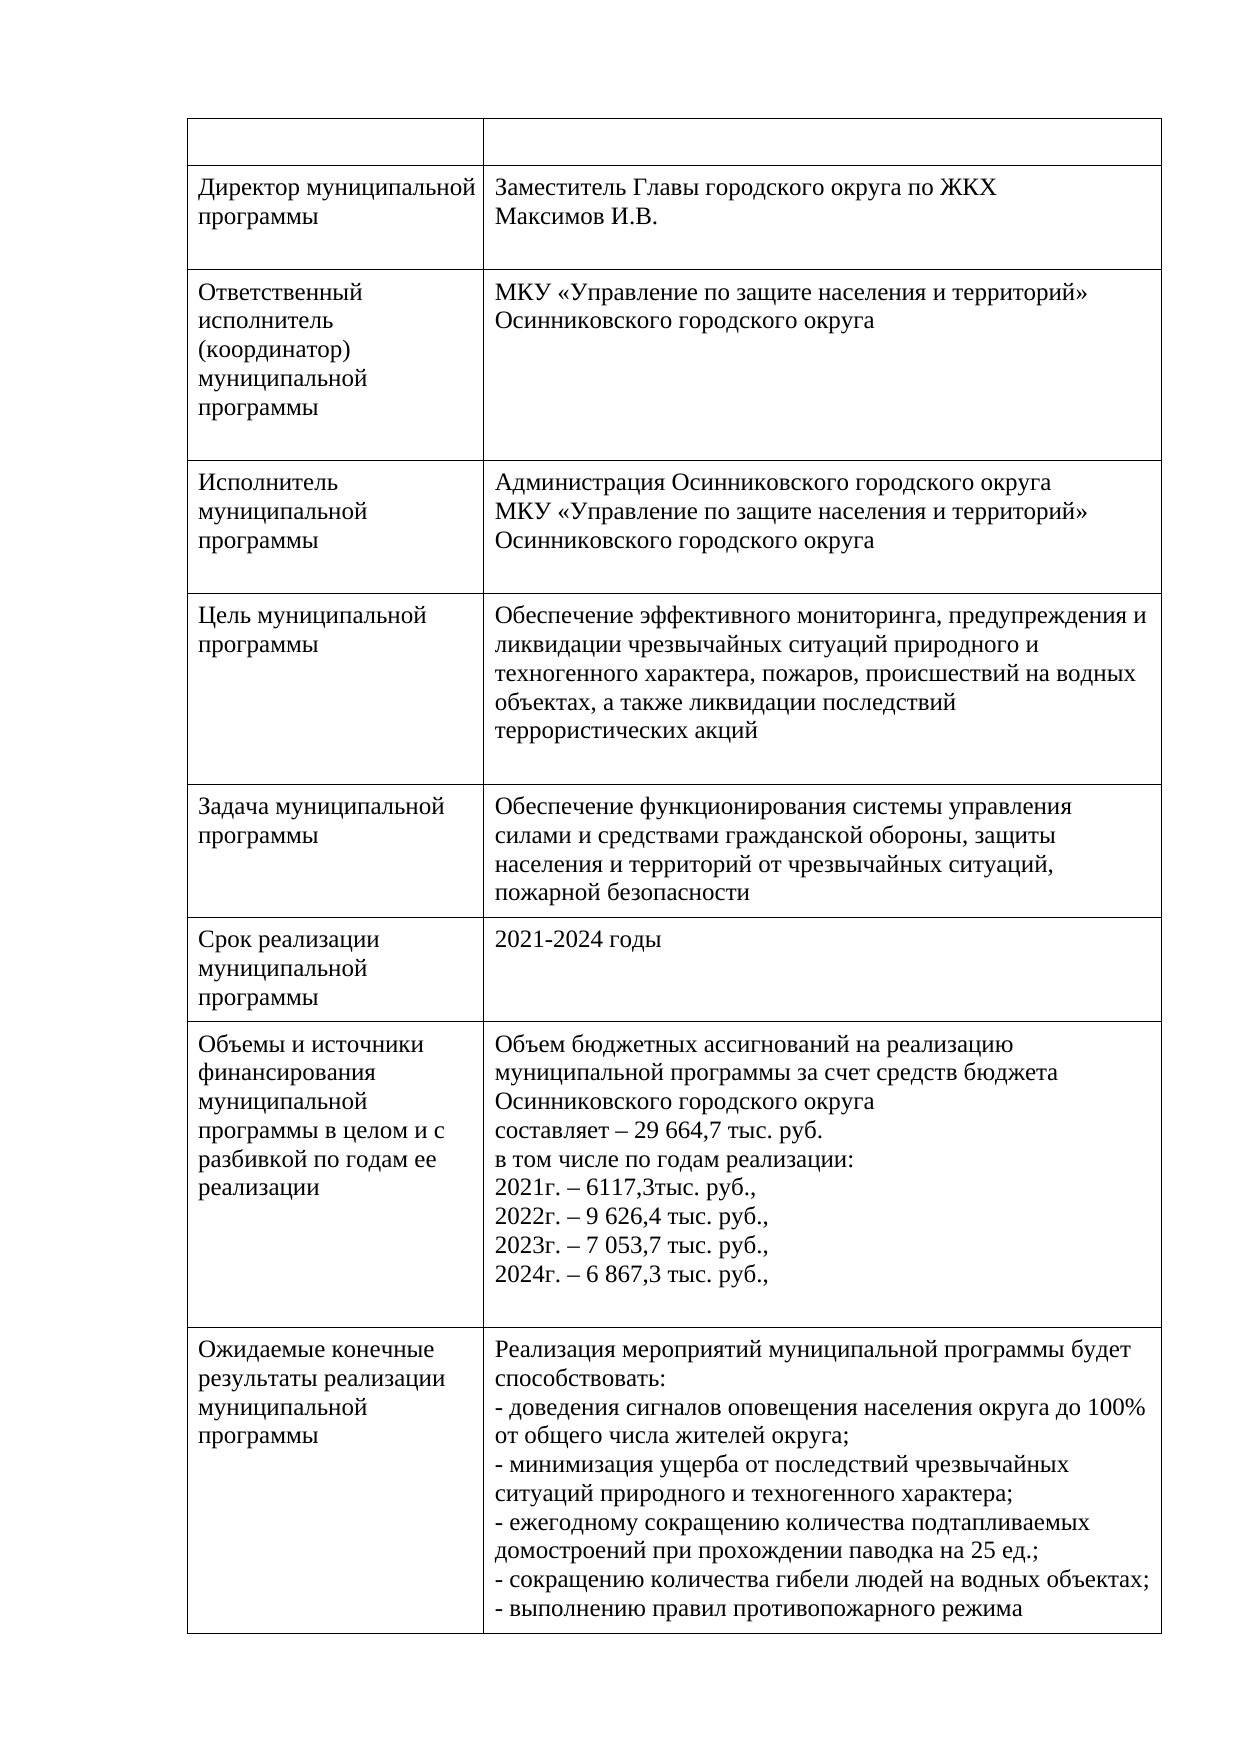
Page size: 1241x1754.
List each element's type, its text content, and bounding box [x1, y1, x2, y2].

table_cell Обеспечение функционирования системы управления силами и средствами гражданской обороны, защиты населения и территорий от чрезвычайных ситуаций, пожарной безопасности [484, 785, 1161, 917]
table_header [484, 119, 1161, 165]
table_cell Объемы и источники финансирования муниципальной программы в целом и с разбивкой по годам ее реализации [188, 1022, 483, 1327]
table_cell Объем бюджетных ассигнований на реализацию муниципальной программы за счет средств бюджета Осинниковского городского округа составляет – 29 664,7 тыс. руб. в том числе по годам реализации: 2021г. – 6117,3тыс. руб., 2022г. – 9 626,4 тыс. руб., 2023г. – 7 053,7 тыс. руб., 2024г. – 6 867,3 тыс. руб., [484, 1022, 1161, 1327]
table_cell Срок реализации муниципальной программы [188, 918, 483, 1021]
table_cell 2021-2024 годы [484, 918, 1161, 1021]
table_cell Цель муниципальной программы [188, 594, 483, 784]
table_cell Заместитель Главы городского округа по ЖКХ Максимов И.В. [484, 166, 1161, 269]
table_cell Обеспечение эффективного мониторинга, предупреждения и ликвидации чрезвычайных ситуаций природного и техногенного характера, пожаров, происшествий на водных объектах, а также ликвидации последствий террористических акций [484, 594, 1161, 784]
table_cell МКУ «Управление по защите населения и территорий» Осинниковского городского округа [484, 270, 1161, 460]
table_cell Администрация Осинниковского городского округа МКУ «Управление по защите населения и территорий» Осинниковского городского округа [484, 461, 1161, 593]
table_cell Исполнитель муниципальной программы [188, 461, 483, 593]
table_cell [188, 1328, 483, 1632]
table_cell Задача муниципальной программы [188, 785, 483, 917]
table_cell Директор муниципальной программы [188, 166, 483, 269]
table_cell Ответственный исполнитель (координатор) муниципальной программы [188, 270, 483, 460]
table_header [188, 119, 483, 165]
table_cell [484, 1328, 1161, 1632]
